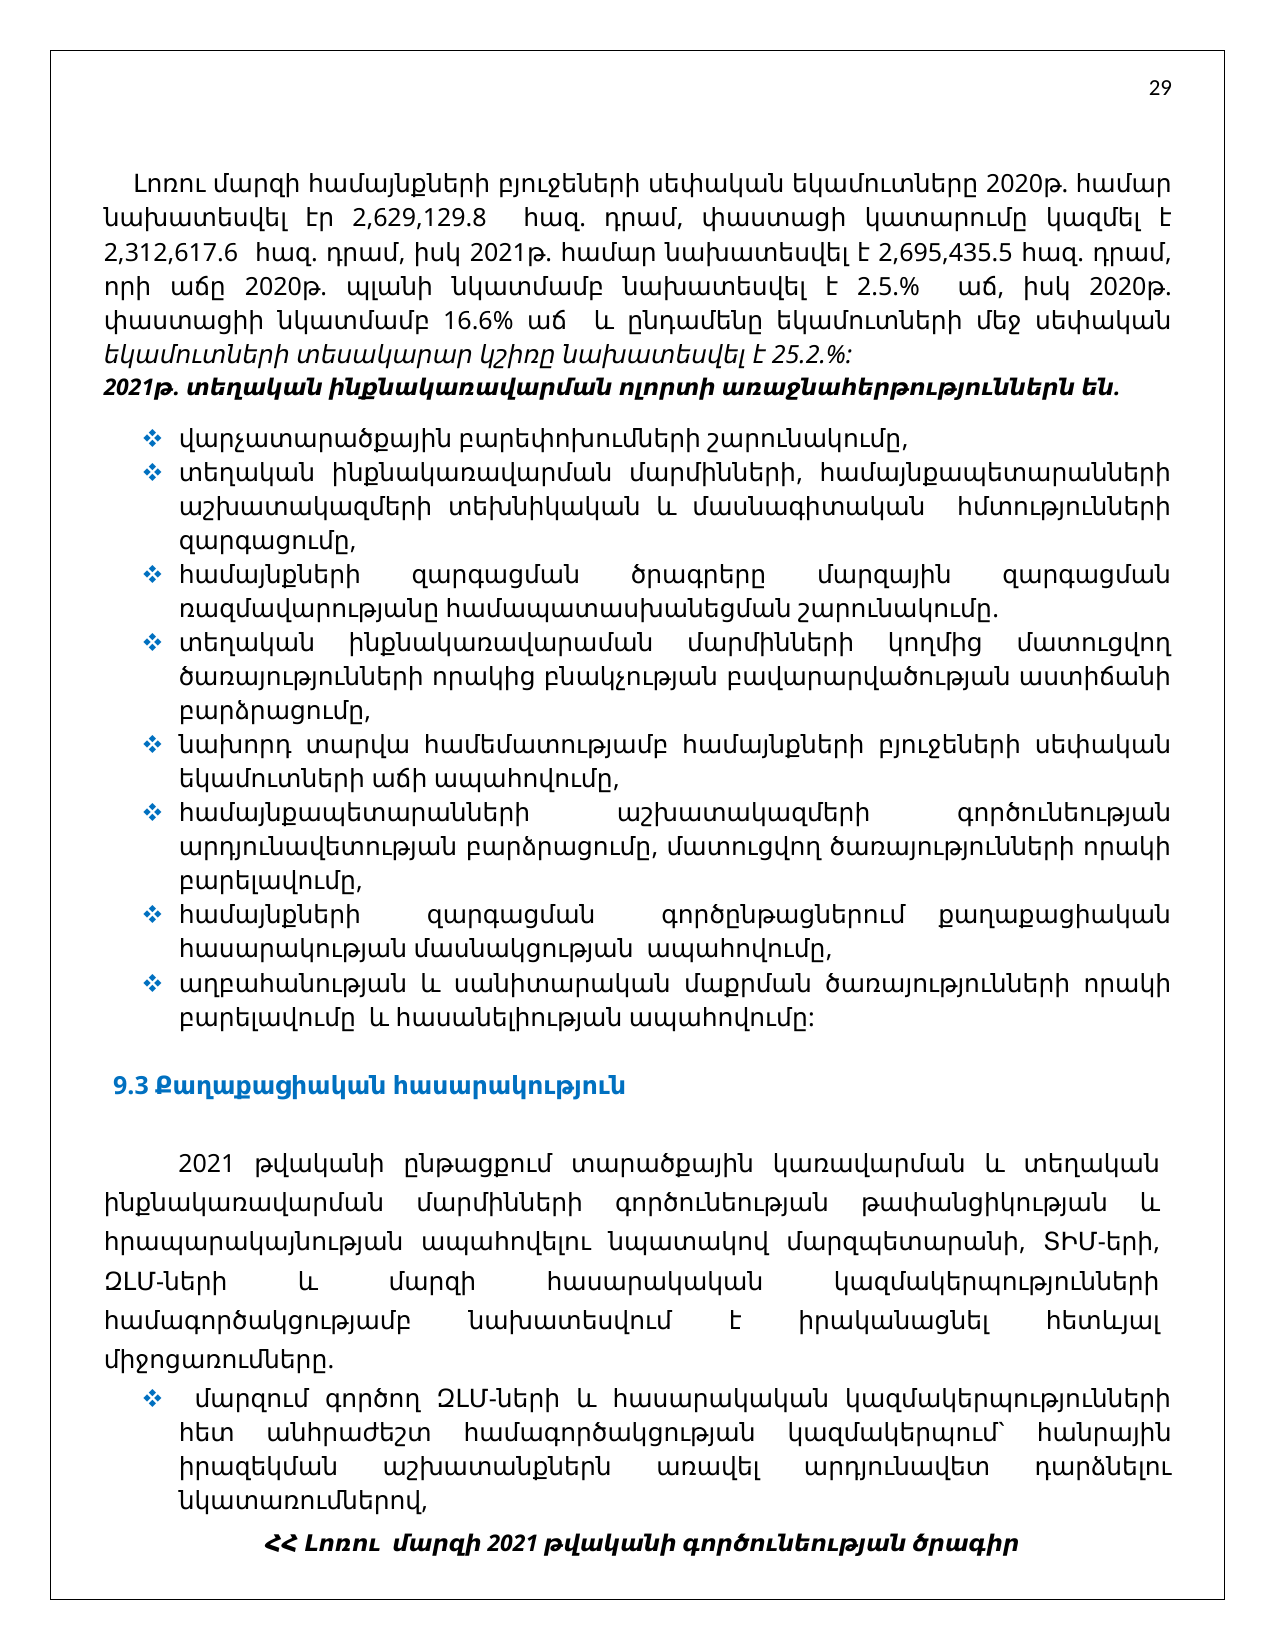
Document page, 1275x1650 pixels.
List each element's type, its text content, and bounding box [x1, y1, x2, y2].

text 2021 թվականի ընթացքում տարածքային կառավարման և տեղական ինքնակառավարման մարմինների գործունեության թափանցիկության և հրապարակայնության ապահովելու նպատակով մարզպետարանի, ՏԻՄ-երի, ԶԼՄ-ների և մարզի հասարակական կազմակերպությունների համագործակցությամբ նախատեսվում է իրականացնել հետևյալ միջոցառումները. [103, 1146, 1160, 1376]
list նախորդ տարվա համեմատությամբ համայնքների բյուջեների սեփական եկամուտների աճի ապահովումը, [141, 727, 1172, 795]
list տեղական ինքնակառավարման մարմինների, համայնքապետարանների աշխատակազմերի տեխնիկական և մասնագիտական հմտությունների զարգացումը, [141, 454, 1172, 556]
list համայնքների զարգացման ծրագրերը մարզային զարգացման ռազմավարությանը համապատասխանեցման շարունակումը. [141, 556, 1172, 624]
list համայնքապետարանների աշխատակազմերի գործունեության արդյունավետության բարձրացումը, մատուցվող ծառայությունների որակի բարելավումը, [141, 795, 1172, 897]
list մարզում գործող ԶԼՄ-ների և հասարակական կազմակերպությունների հետ անհրաժեշտ համագործակցության կազմակերպում` հանրային իրազեկման աշխատանքներն առավել արդյունավետ դարձնելու նկատառումներով, [141, 1381, 1172, 1517]
list վարչատարածքային բարեփոխումների շարունակումը, [141, 420, 1172, 454]
list աղբահանության և սանիտարական մաքրման ծառայությունների որակի բարելավումը և հասանելիության ապահովումը: [141, 965, 1172, 1033]
text 9.3 Քաղաքացիական հասարակություն [113, 1067, 1162, 1101]
text 2021թ. տեղական ինքնակառավարման ոլորտի առաջնահերթություններն են. [103, 370, 1172, 402]
list համայնքների զարգացման գործընթացներում քաղաքացիական հասարակության մասնակցության ապահովումը, [141, 897, 1172, 965]
list տեղական ինքնակառավարաման մարմինների կողմից մատուցվող ծառայությունների որակից բնակչության բավարարվածության աստիճանի բարձրացումը, [141, 624, 1172, 727]
text Լոռու մարզի համայնքների բյուջեների սեփական եկամուտները 2020թ. hամար նախատեսվել էր 2,629,129.8 հազ. դրամ, փաստացի կատարումը կազմել է 2,312,617.6 հազ. դրամ, իսկ 2021թ. համար նախատեսվել է 2,695,435.5 հազ. դրամ, որի աճը 2020թ. պլանի նկատմամբ նախատեսվել է 2.5.% աճ, իսկ 2020թ. փաստացիի նկատմամբ 16.6% աճ և ընդամենը եկամուտների մեջ սեփական եկամուտների տեսակարար կշիռը նախատեսվել է 25.2.%: [103, 166, 1172, 370]
